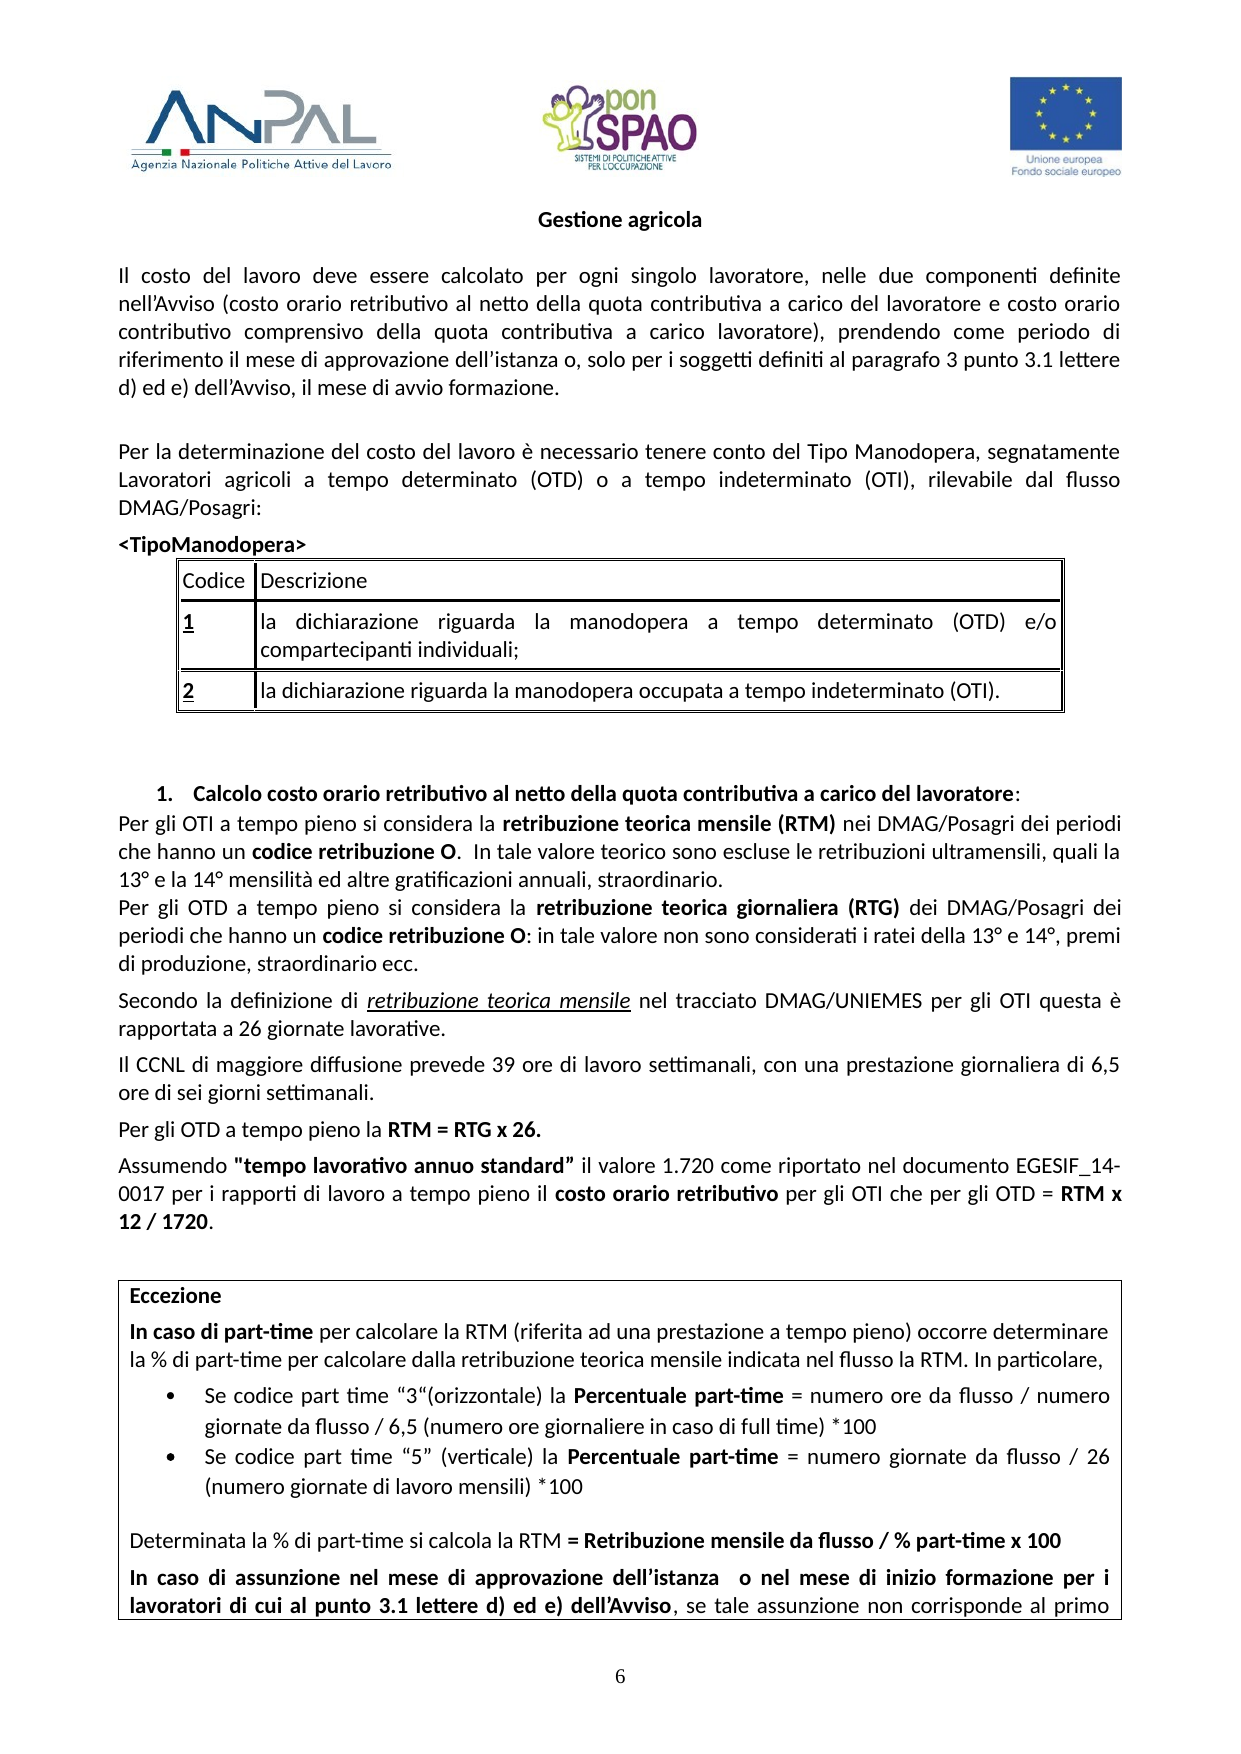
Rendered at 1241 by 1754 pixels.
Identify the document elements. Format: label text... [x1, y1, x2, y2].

table_header Codice [178, 559, 255, 599]
table_cell la dichiarazione riguarda la manodopera occupata a tempo indeterminato (OTI). [255, 668, 1062, 709]
picture [539, 80, 701, 177]
list Calcolo costo orario retributivo al netto della quota contributiva a carico del lavoratore: [156, 779, 1122, 807]
picture [118, 76, 404, 177]
table_cell 2 [179, 668, 255, 709]
text <TipoManodopera> [118, 530, 1122, 558]
picture [1009, 76, 1122, 177]
text Gestione agricola [118, 205, 1122, 233]
text Per la determinazione del costo del lavoro è necessario tenere conto del Tipo Manodopera, segnatamente Lavoratori agricoli a tempo determinato (OTD) o a tempo indeterminato (OTI), rilevabile dal flusso DMAG/Posagri: [118, 437, 1122, 521]
text Per gli OTD a tempo pieno la RTM = RTG x 26. [118, 1115, 1122, 1143]
list Il costo del lavoro deve essere calcolato per ogni singolo lavoratore, nelle due componenti definite nell’Avviso (costo orario retributivo al netto della quota contributiva a carico del lavoratore e costo orario contributivo comprensivo della quota contributiva a carico lavoratore), prendendo come periodo di riferimento il mese di approvazione dell’istanza o, solo per i soggetti definiti al paragrafo 3 punto 3.1 lettere d) ed e) dell’Avviso, il mese di avvio formazione. [118, 261, 1122, 401]
text Il CCNL di maggiore diffusione prevede 39 ore di lavoro settimanali, con una prestazione giornaliera di 6,5 ore di sei giorni settimanali. [118, 1050, 1122, 1106]
text Per gli OTD a tempo pieno si considera la retribuzione teorica giornaliera (RTG) dei DMAG/Posagri dei periodi che hanno un codice retribuzione O: in tale valore non sono considerati i ratei della 13° e 14°, premi di produzione, straordinario ecc. [118, 893, 1122, 978]
text Per gli OTI a tempo pieno si considera la retribuzione teorica mensile (RTM) nei DMAG/Posagri dei periodi che hanno un codice retribuzione O. In tale valore teorico sono escluse le retribuzioni ultramensili, quali la 13° e la 14° mensilità ed altre gratificazioni annuali, straordinario. [118, 809, 1122, 893]
table_cell 1 [179, 599, 254, 668]
table_cell la dichiarazione riguarda la manodopera a tempo determinato (OTD) e/o compartecipanti individuali; [257, 599, 1061, 668]
text Assumendo "tempo lavorativo annuo standard” il valore 1.720 come riportato nel documento EGESIF_14-0017 per i rapporti di lavoro a tempo pieno il costo orario retributivo per gli OTI che per gli OTD = RTM x 12 / 1720. [118, 1151, 1122, 1235]
text Secondo la definizione di retribuzione teorica mensile nel tracciato DMAG/UNIEMES per gli OTI questa è rapportata a 26 giornate lavorative. [118, 986, 1122, 1042]
table_header Descrizione [255, 561, 1061, 599]
